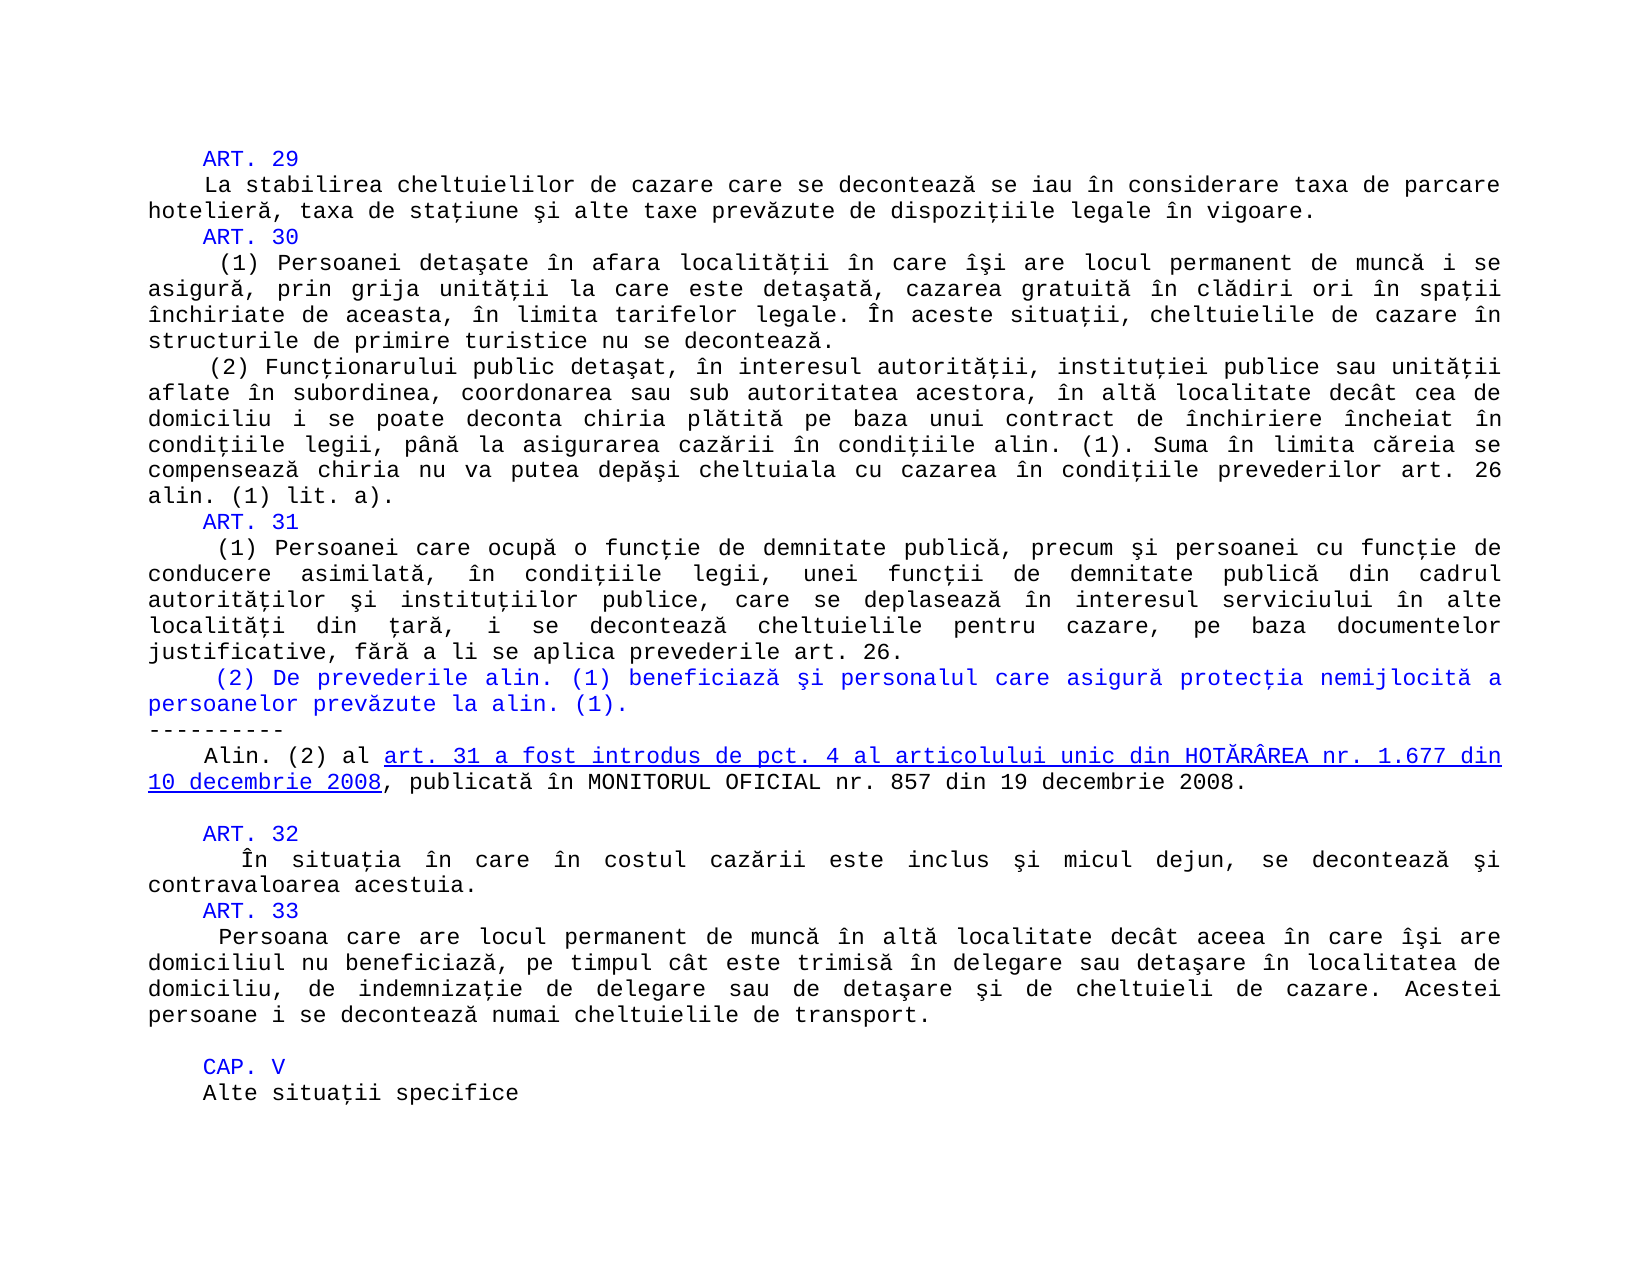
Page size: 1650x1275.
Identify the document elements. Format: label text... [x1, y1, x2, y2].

text Persoana care are locul permanent de muncă în altă localitate decât aceea în care îşi are domiciliul nu beneficiază, pe timpul cât este trimisă în delegare sau detaşare în localitatea de domiciliu, de indemnizaţie de delegare sau de detaşare şi de cheltuieli de cazare. Acestei persoane i se decontează numai cheltuielile de transport. [148, 926, 1502, 1029]
text ART. 33 [148, 900, 1502, 926]
text (2) Funcţionarului public detaşat, în interesul autorităţii, instituţiei publice sau unităţii aflate în subordinea, coordonarea sau sub autoritatea acestora, în altă localitate decât cea de domiciliu i se poate deconta chiria plătită pe baza unui contract de închiriere încheiat în condiţiile legii, până la asigurarea cazării în condiţiile alin. (1). Suma în limita căreia se compensează chiria nu va putea depăşi cheltuiala cu cazarea în condiţiile prevederilor art. 26 alin. (1) lit. a). [148, 355, 1502, 511]
text (2) De prevederile alin. (1) beneficiază şi personalul care asigură protecţia nemijlocită a persoanelor prevăzute la alin. (1). [148, 666, 1502, 718]
text Alin. (2) al <LLNK 12008 1677 20 302 31 99>art. 31 a fost introdus de pct. 4 al articolului unic din HOTĂRÂREA nr. 1.677 din 10 decembrie 2008, publicată în MONITORUL OFICIAL nr. 857 din 19 decembrie 2008. [148, 744, 1502, 796]
text În situaţia în care în costul cazării este inclus şi micul dejun, se decontează şi contravaloarea acestuia. [148, 848, 1502, 900]
text ---------- [148, 718, 1502, 744]
text La stabilirea cheltuielilor de cazare care se decontează se iau în considerare taxa de parcare hotelieră, taxa de staţiune şi alte taxe prevăzute de dispoziţiile legale în vigoare. [148, 173, 1502, 225]
text CAP. V [148, 1055, 1502, 1081]
text (1) Persoanei care ocupă o funcţie de demnitate publică, precum şi persoanei cu funcţie de conducere asimilată, în condiţiile legii, unei funcţii de demnitate publică din cadrul autorităţilor şi instituţiilor publice, care se deplasează în interesul serviciului în alte localităţi din ţară, i se decontează cheltuielile pentru cazare, pe baza documentelor justificative, fără a li se aplica prevederile art. 26. [148, 537, 1502, 666]
text Alte situaţii specifice [148, 1081, 1502, 1107]
text (1) Persoanei detaşate în afara localităţii în care îşi are locul permanent de muncă i se asigură, prin grija unităţii la care este detaşată, cazarea gratuită în clădiri ori în spaţii închiriate de aceasta, în limita tarifelor legale. În aceste situaţii, cheltuielile de cazare în structurile de primire turistice nu se decontează. [148, 251, 1502, 355]
text ART. 29 [148, 148, 1502, 173]
text ART. 30 [148, 225, 1502, 251]
text ART. 32 [148, 822, 1502, 848]
text ART. 31 [148, 511, 1502, 537]
